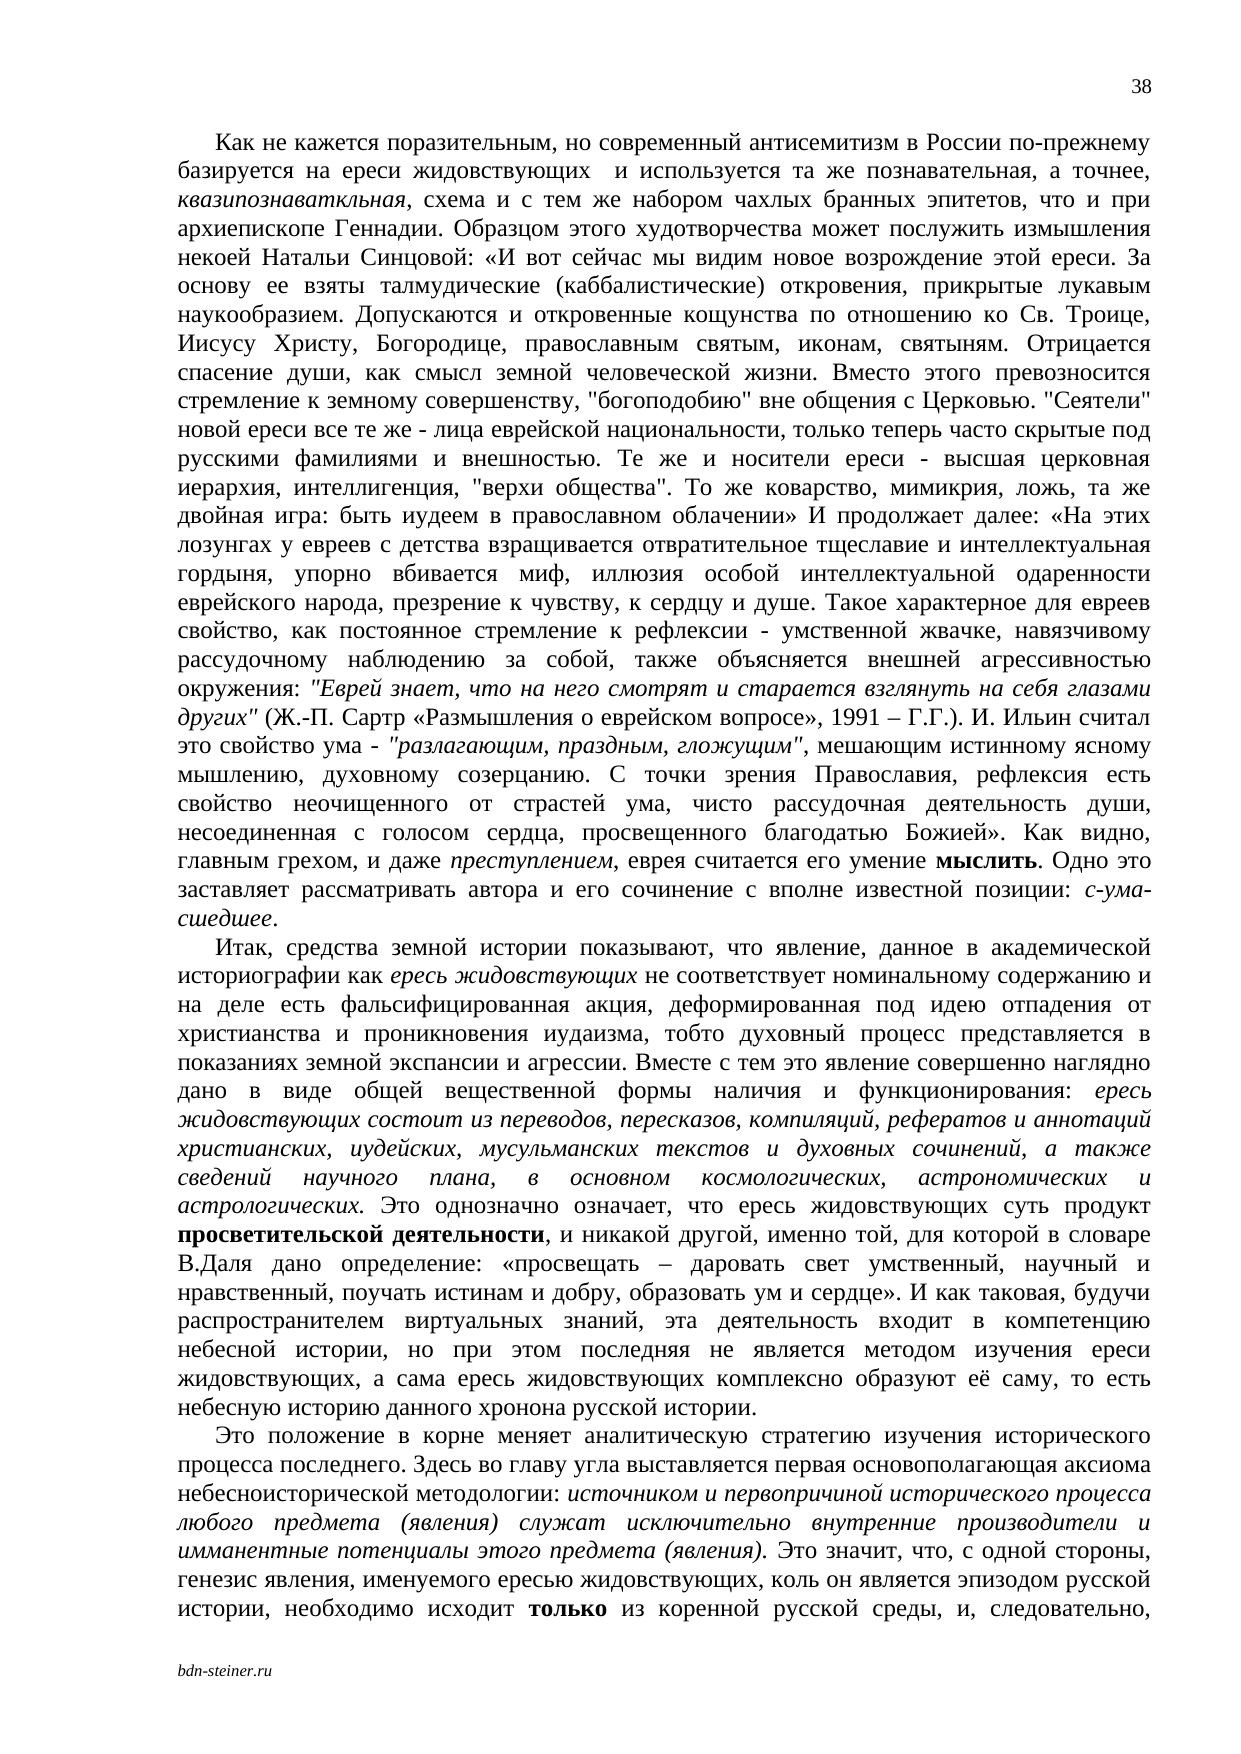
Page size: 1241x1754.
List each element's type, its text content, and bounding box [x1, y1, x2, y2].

text Итак, средства земной истории показывают, что явление, данное в академической историографии как ересь жидовствующих не соответствует номинальному содержанию и на деле есть фальсифицированная акция, деформированная под идею отпадения от христианства и проникновения иудаизма, тобто духовный процесс представляется в показаниях земной экспансии и агрессии. Вместе с тем это явление совершенно наглядно дано в виде общей вещественной формы наличия и функционирования: ересь жидовствующих состоит из переводов, пересказов, компиляций, рефератов и аннотаций христианских, иудейских, мусульманских текстов и духовных сочинений, а также сведений научного плана, в основном космологических, астрономических и астрологических. Это однозначно означает, что ересь жидовствующих суть продукт просветительской деятельности, и никакой другой, именно той, для которой в словаре В.Даля дано определение: «просвещать – даровать свет умственный, научный и нравственный, поучать истинам и добру, образовать ум и сердце». И как таковая, будучи распространителем виртуальных знаний, эта деятельность входит в компетенцию небесной истории, но при этом последняя не является методом изучения ереси жидовствующих, а сама ересь жидовствующих комплексно образуют её саму, то есть небесную историю данного хронона русской истории. [177, 932, 1152, 1420]
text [177, 1420, 1152, 1622]
text Как не кажется поразительным, но современный антисемитизм в России по-прежнему базируется на ереси жидовствующих и используется та же познавательная, а точнее, квазипознаваткльная, схема и с тем же набором чахлых бранных эпитетов, что и при архиепископе Геннадии. Образцом этого худотворчества может послужить измышления некоей Натальи Синцовой: «И вот сейчас мы видим новое возрождение этой ереси. За основу ее взяты талмудические (каббалистические) откровения, прикрытые лукавым наукообразием. Допускаются и откровенные кощунства по отношению ко Св. Троице, Иисусу Христу, Богородице, православным святым, иконам, святыням. Отрицается спасение души, как смысл земной человеческой жизни. Вместо этого превозносится стремление к земному совершенству, "богоподобию" вне общения с Церковью. "Сеятели" новой ереси все те же - лица еврейской национальности, только теперь часто скрытые под русскими фамилиями и внешностью. Те же и носители ереси - высшая церковная иерархия, интеллигенция, "верхи общества". То же коварство, мимикрия, ложь, та же двойная игра: быть иудеем в православном облачении» И продолжает далее: «На этих лозунгах у евреев с детства взращивается отвратительное тщеславие и интеллектуальная гордыня, упорно вбивается миф, иллюзия особой интеллектуальной одаренности еврейского народа, презрение к чувству, к сердцу и душе. Такое характерное для евреев свойство, как постоянное стремление к рефлексии - умственной жвачке, навязчивому рассудочному наблюдению за собой, также объясняется внешней агрессивностью окружения: "Еврей знает, что на него смотрят и старается взглянуть на себя глазами других" (Ж.-П. Сартр «Размышления о еврейском вопросе», 1991 – Г.Г.). И. Ильин считал это свойство ума - "разлагающим, праздным, гложущим", мешающим истинному ясному мышлению, духовному созерцанию. С точки зрения Православия, рефлексия есть свойство неочищенного от страстей ума, чисто рассудочная деятельность души, несоединенная с голосом сердца, просвещенного благодатью Божией». Как видно, главным грехом, и даже преступлением, еврея считается его умение мыслить. Одно это заставляет рассматривать автора и его сочинение с вполне известной позиции: с-ума-сшедшее. [177, 127, 1152, 932]
